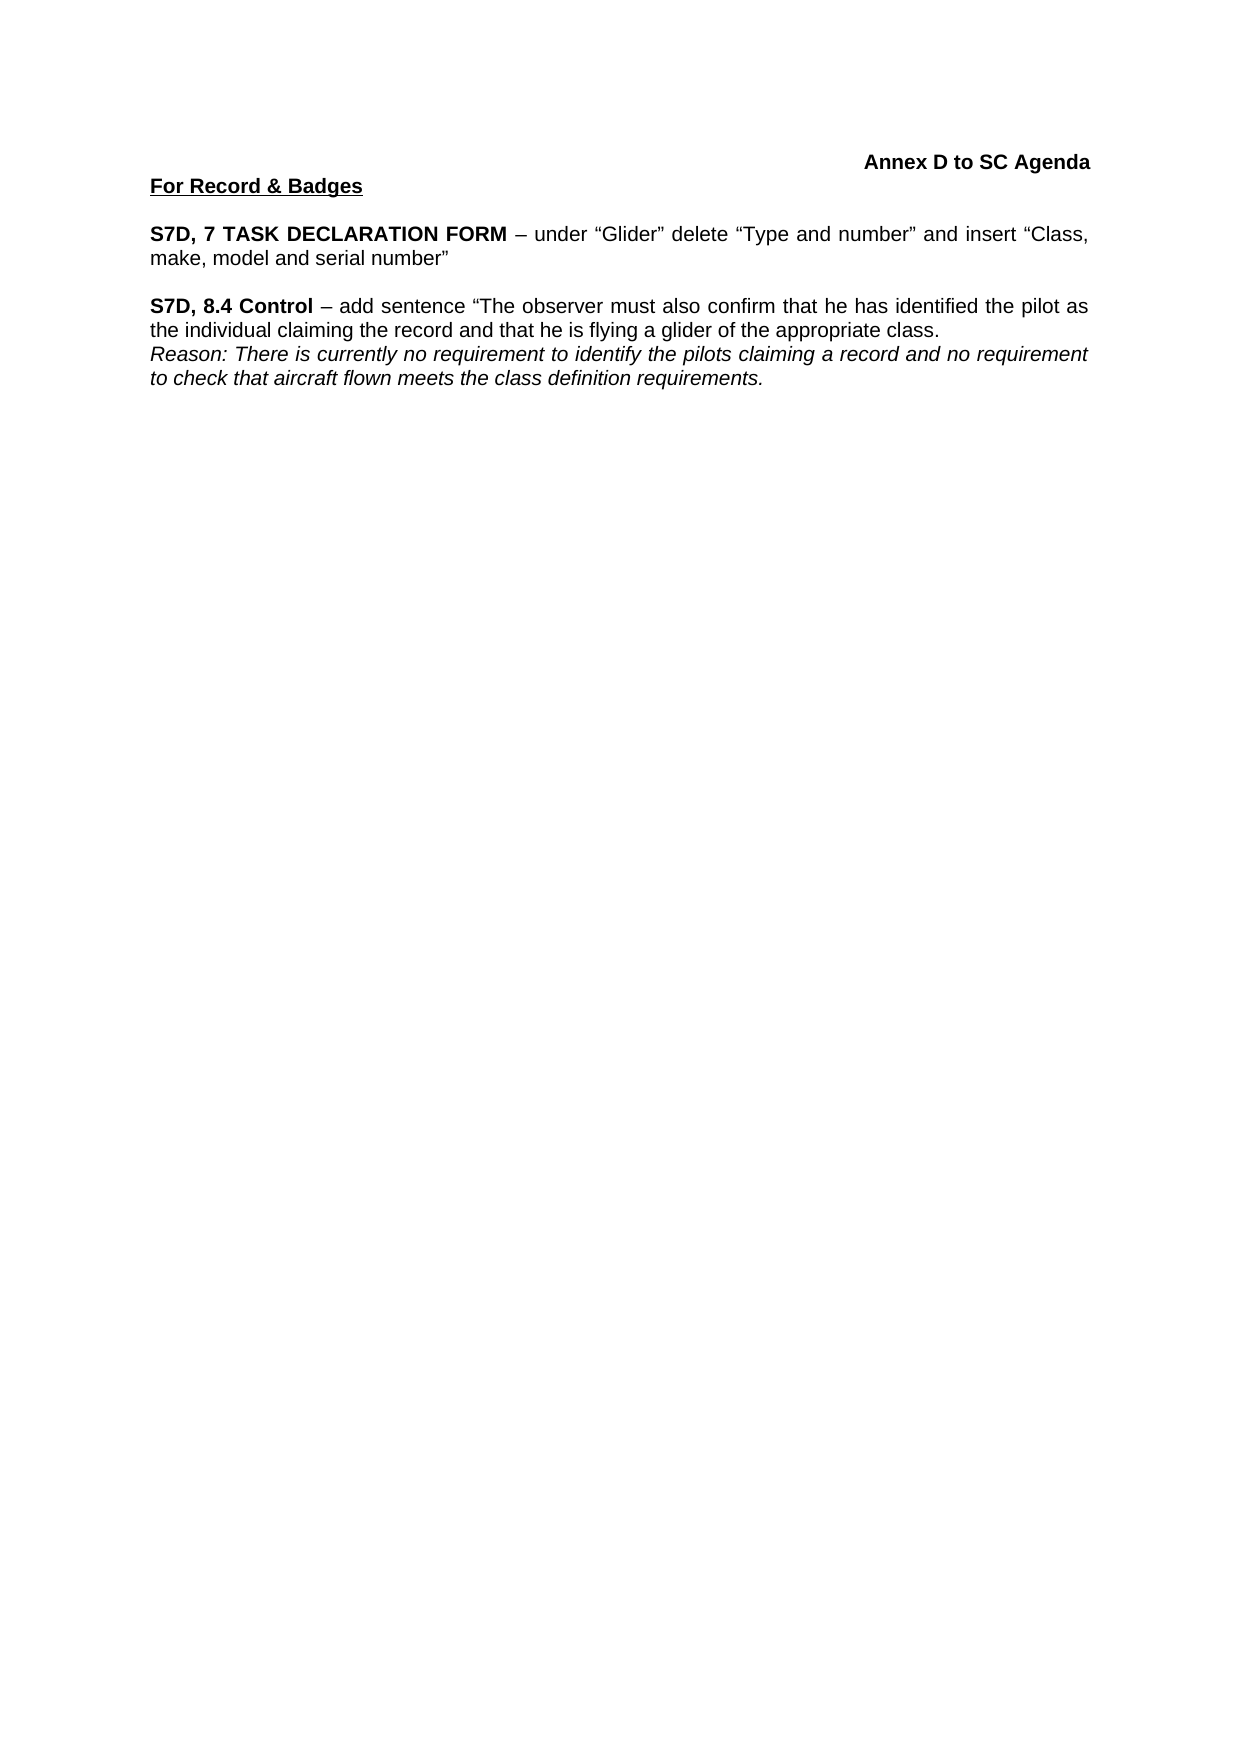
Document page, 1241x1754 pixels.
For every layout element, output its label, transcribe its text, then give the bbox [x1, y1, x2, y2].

text S7D, 7 TASK DECLARATION FORM – under “Glider” delete “Type and number” and insert “Class, make, model and serial number” [150, 222, 1090, 270]
text For Record & Badges [150, 174, 1090, 198]
text S7D, 8.4 Control – add sentence “The observer must also confirm that he has identified the pilot as the individual claiming the record and that he is flying a glider of the appropriate class. [150, 294, 1090, 342]
text Annex D to SC Agenda [150, 150, 1090, 174]
text Reason: There is currently no requirement to identify the pilots claiming a record and no requirement to check that aircraft flown meets the class definition requirements. [150, 342, 1090, 389]
